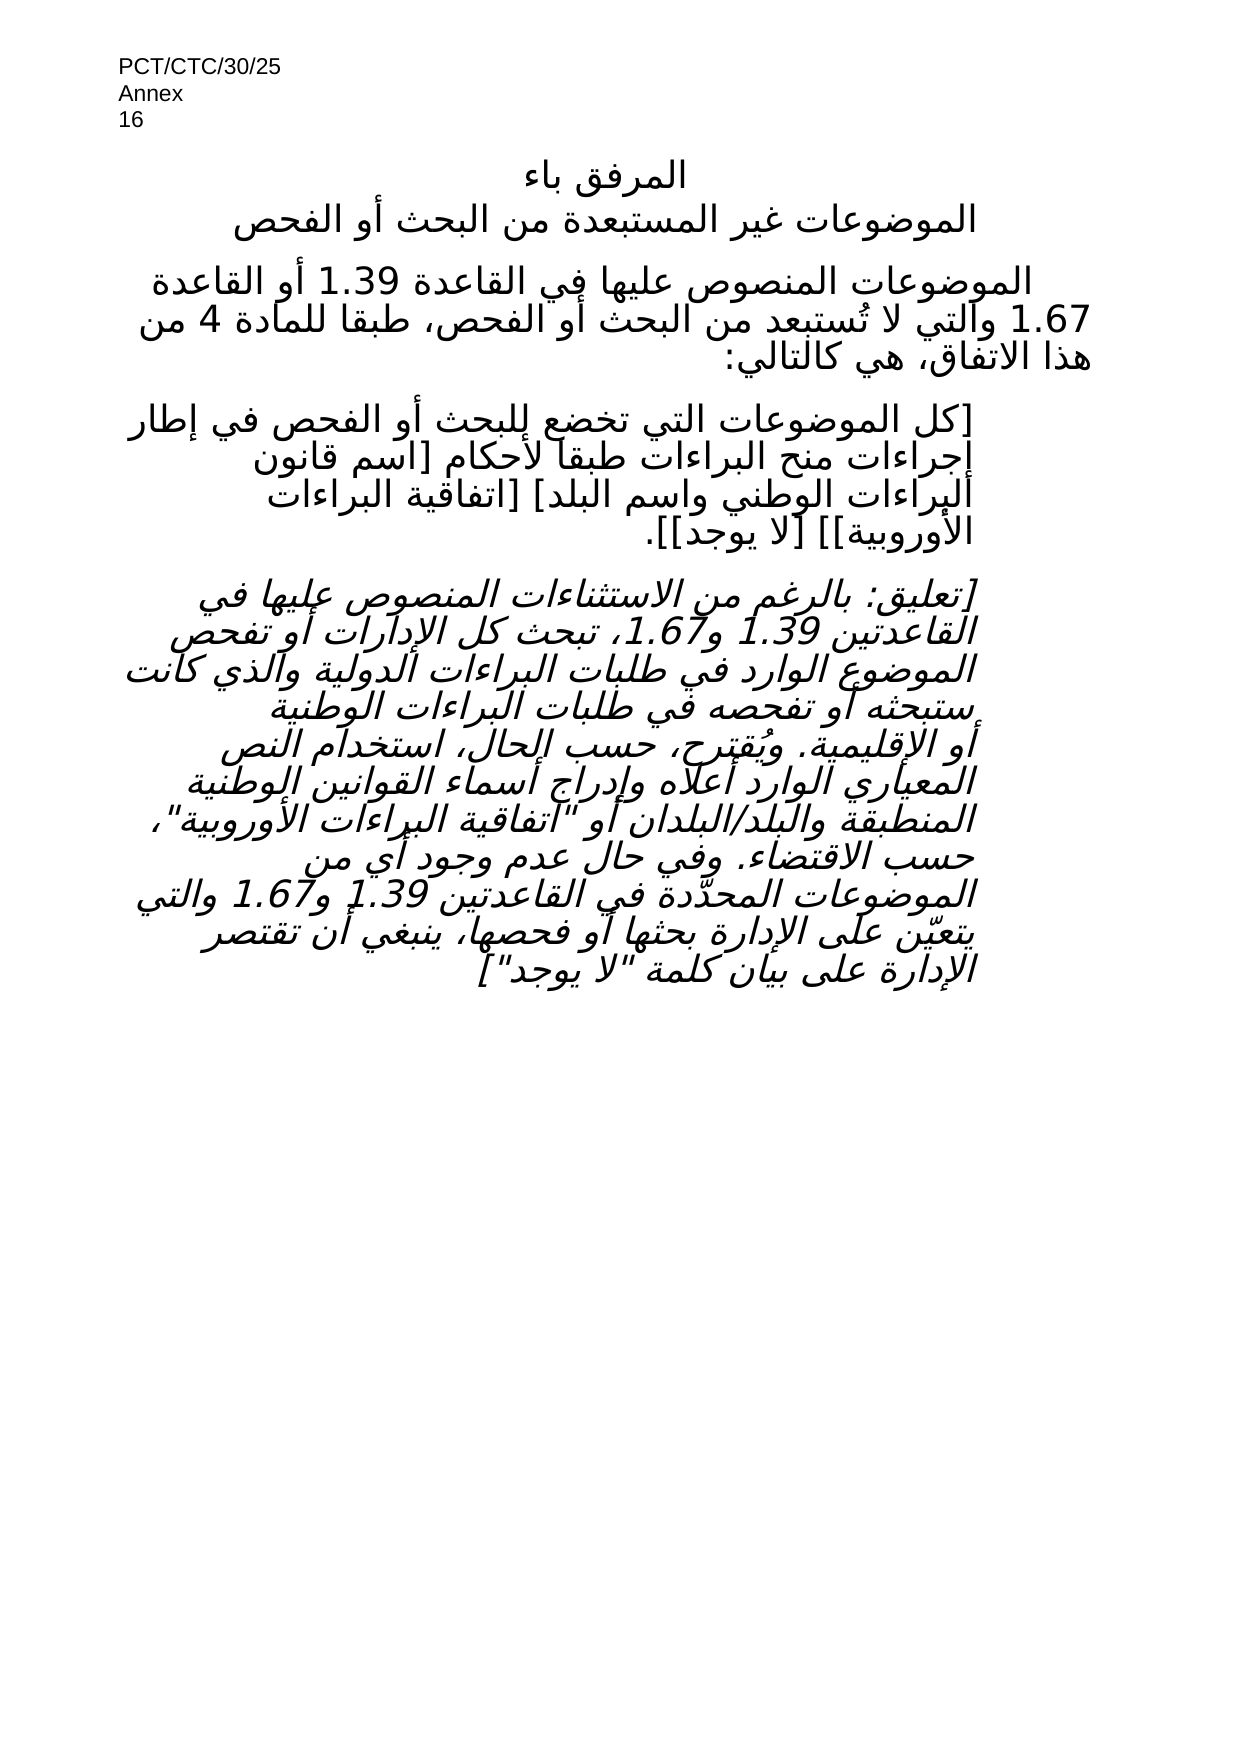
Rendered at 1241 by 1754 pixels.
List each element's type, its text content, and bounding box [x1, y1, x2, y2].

text المرفق باء [118, 158, 1092, 196]
text الموضوعات غير المستبعدة من البحث أو الفحص [118, 202, 1092, 240]
text [تعليق: بالرغم من الاستثناءات المنصوص عليها في القاعدتين 1.39 و1.67، تبحث كل الإدارات أو تفحص الموضوع الوارد في طلبات البراءات الدولية والذي كانت ستبحثه أو تفحصه في طلبات البراءات الوطنية أو الإقليمية. ويُقترح، حسب الحال، استخدام النص المعياري الوارد أعلاه وإدراج أسماء القوانين الوطنية المنطبقة والبلد/البلدان أو "اتفاقية البراءات الأوروبية"، حسب الاقتضاء. وفي حال عدم وجود أي من الموضوعات المحدّدة في القاعدتين 1.39 و1.67 والتي يتعيّن على الإدارة بحثها أو فحصها، ينبغي أن تقتصر الإدارة على بيان كلمة "لا يوجد"] [118, 577, 974, 990]
text [كل الموضوعات التي تخضع للبحث أو الفحص في إطار إجراءات منح البراءات طبقا لأحكام [اسم قانون البراءات الوطني واسم البلد] [اتفاقية البراءات الأوروبية]] [لا يوجد]]. [118, 402, 974, 552]
text الموضوعات المنصوص عليها في القاعدة 1.39 أو القاعدة 1.67 والتي لا تُستبعد من البحث أو الفحص، طبقا للمادة 4 من هذا الاتفاق، هي كالتالي: [118, 265, 1093, 377]
